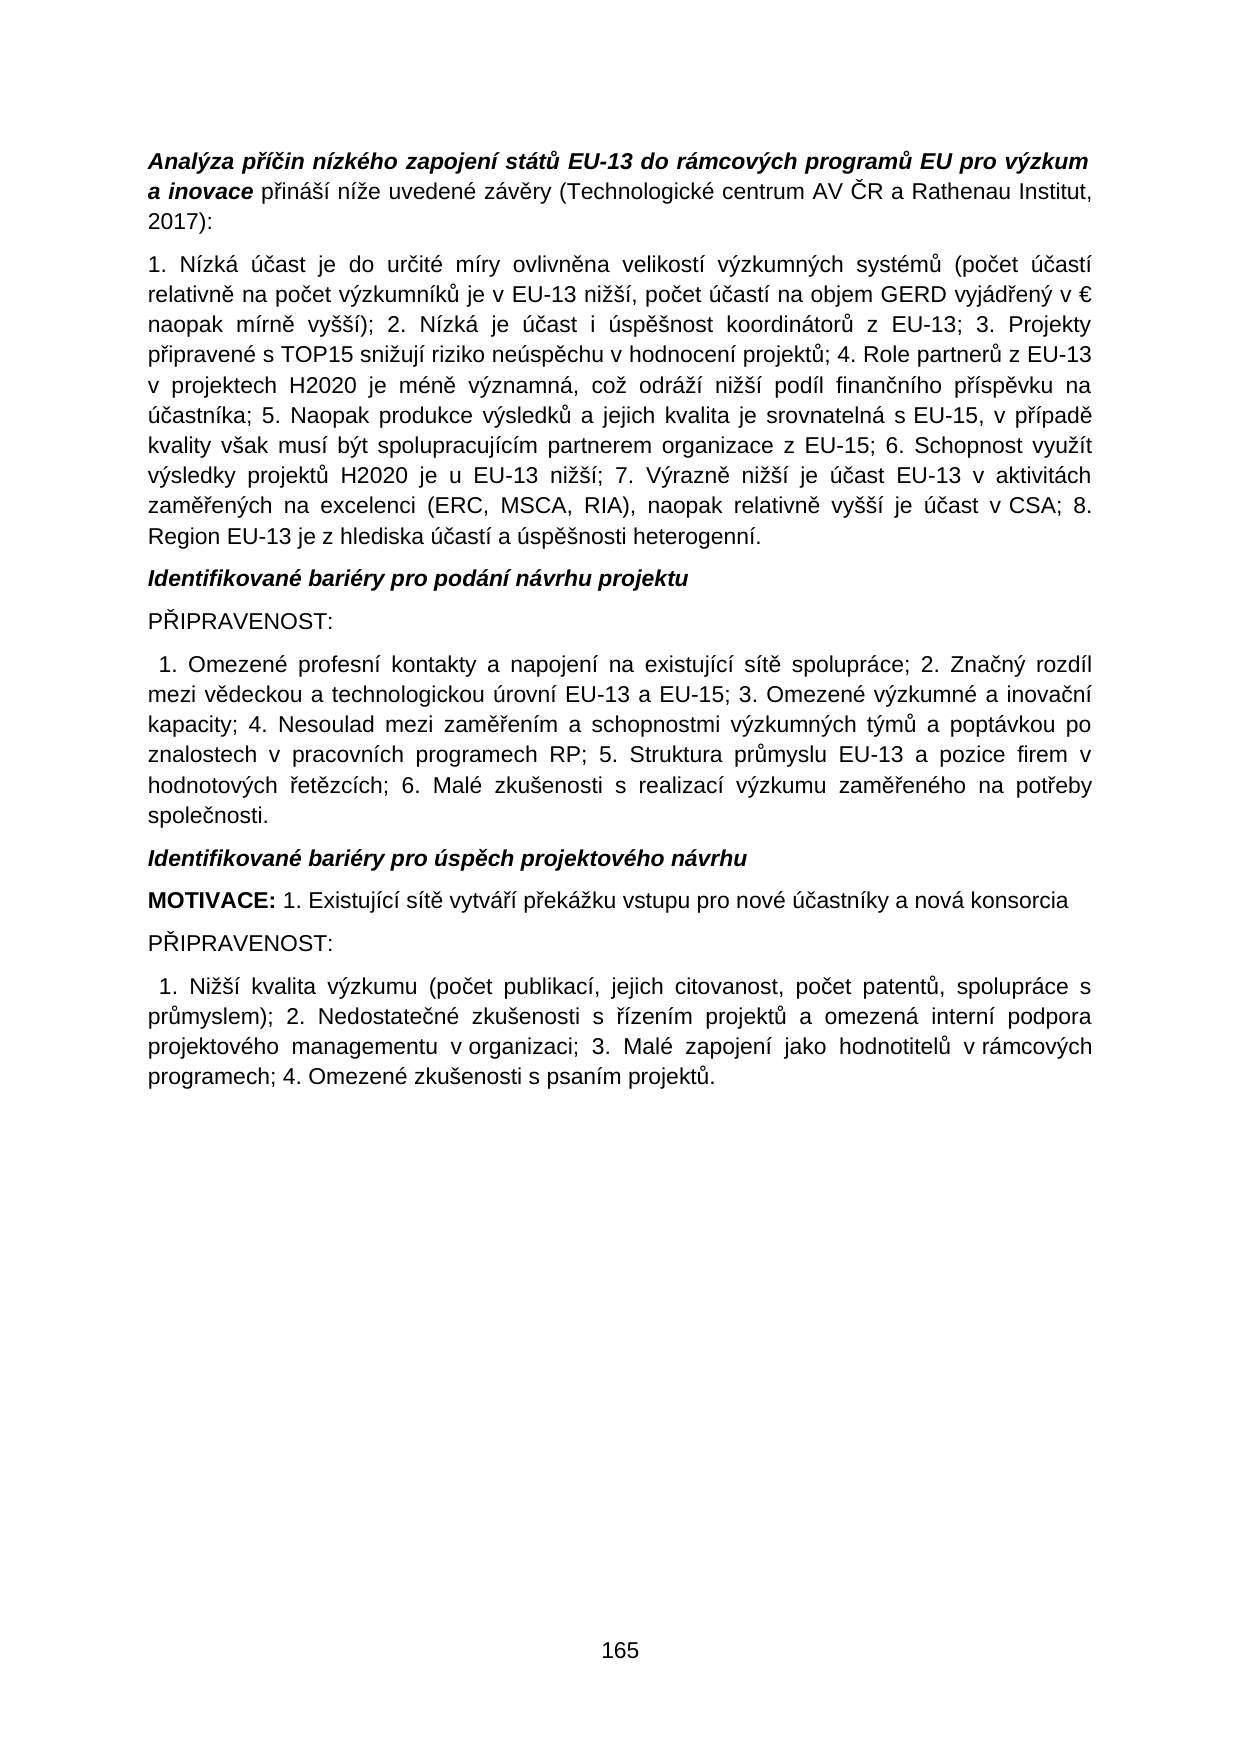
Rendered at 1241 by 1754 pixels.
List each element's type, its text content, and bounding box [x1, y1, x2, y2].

text 1. Omezené profesní kontakty a napojení na existující sítě spolupráce; 2. Značný rozdíl mezi vědeckou a technologickou úrovní EU-13 a EU-15; 3. Omezené výzkumné a inovační kapacity; 4. Nesoulad mezi zaměřením a schopnostmi výzkumných týmů a poptávkou po znalostech v pracovních programech RP; 5. Struktura průmyslu EU-13 a pozice firem v hodnotových řetězcích; 6. Malé zkušenosti s realizací výzkumu zaměřeného na potřeby společnosti. [148, 651, 1092, 828]
text Identifikované bariéry pro podání návrhu projektu [148, 565, 1092, 592]
text Analýza příčin nízkého zapojení států EU-13 do rámcových programů EU pro výzkum a inovace přináší níže uvedené závěry: [148, 148, 1092, 234]
text Identifikované bariéry pro úspěch projektového návrhu [148, 844, 1092, 871]
text 1. Nižší kvalita výzkumu (počet publikací, jejich citovanost, počet patentů, spolupráce s průmyslem); 2. Nedostatečné zkušenosti s řízením projektů a omezená interní podpora projektového managementu v organizaci; 3. Malé zapojení jako hodnotitelů v rámcových programech; 4. Omezené zkušenosti s psaním projektů. [148, 973, 1092, 1090]
text PŘIPRAVENOST: [148, 930, 1092, 956]
text 1. Nízká účast je do určité míry ovlivněna velikostí výzkumných systémů (počet účastí relativně na počet výzkumníků je v EU-13 nižší, počet účastí na objem GERD vyjádřený v € naopak mírně vyšší); 2. Nízká je účast i úspěšnost koordinátorů z EU-13; 3. Projekty připravené s TOP15 snižují riziko neúspěchu v hodnocení projektů; 4. Role partnerů z EU-13 v projektech H2020 je méně významná, což odráží nižší podíl finančního příspěvku na účastníka; 5. Naopak produkce výsledků a jejich kvalita je srovnatelná s EU-15, v případě kvality však musí být spolupracujícím partnerem organizace z EU-15; 6. Schopnost využít výsledky projektů H2020 je u EU-13 nižší; 7. Výrazně nižší je účast EU-13 v aktivitách zaměřených na excelenci (ERC, MSCA, RIA), naopak relativně vyšší je účast v CSA; 8. Region EU-13 je z hlediska účastí a úspěšnosti heterogenní. [148, 251, 1092, 549]
text MOTIVACE: 1. Existující sítě vytváří překážku vstupu pro nové účastníky a nová konsorcia [148, 887, 1092, 914]
text PŘIPRAVENOST: [148, 608, 1092, 634]
